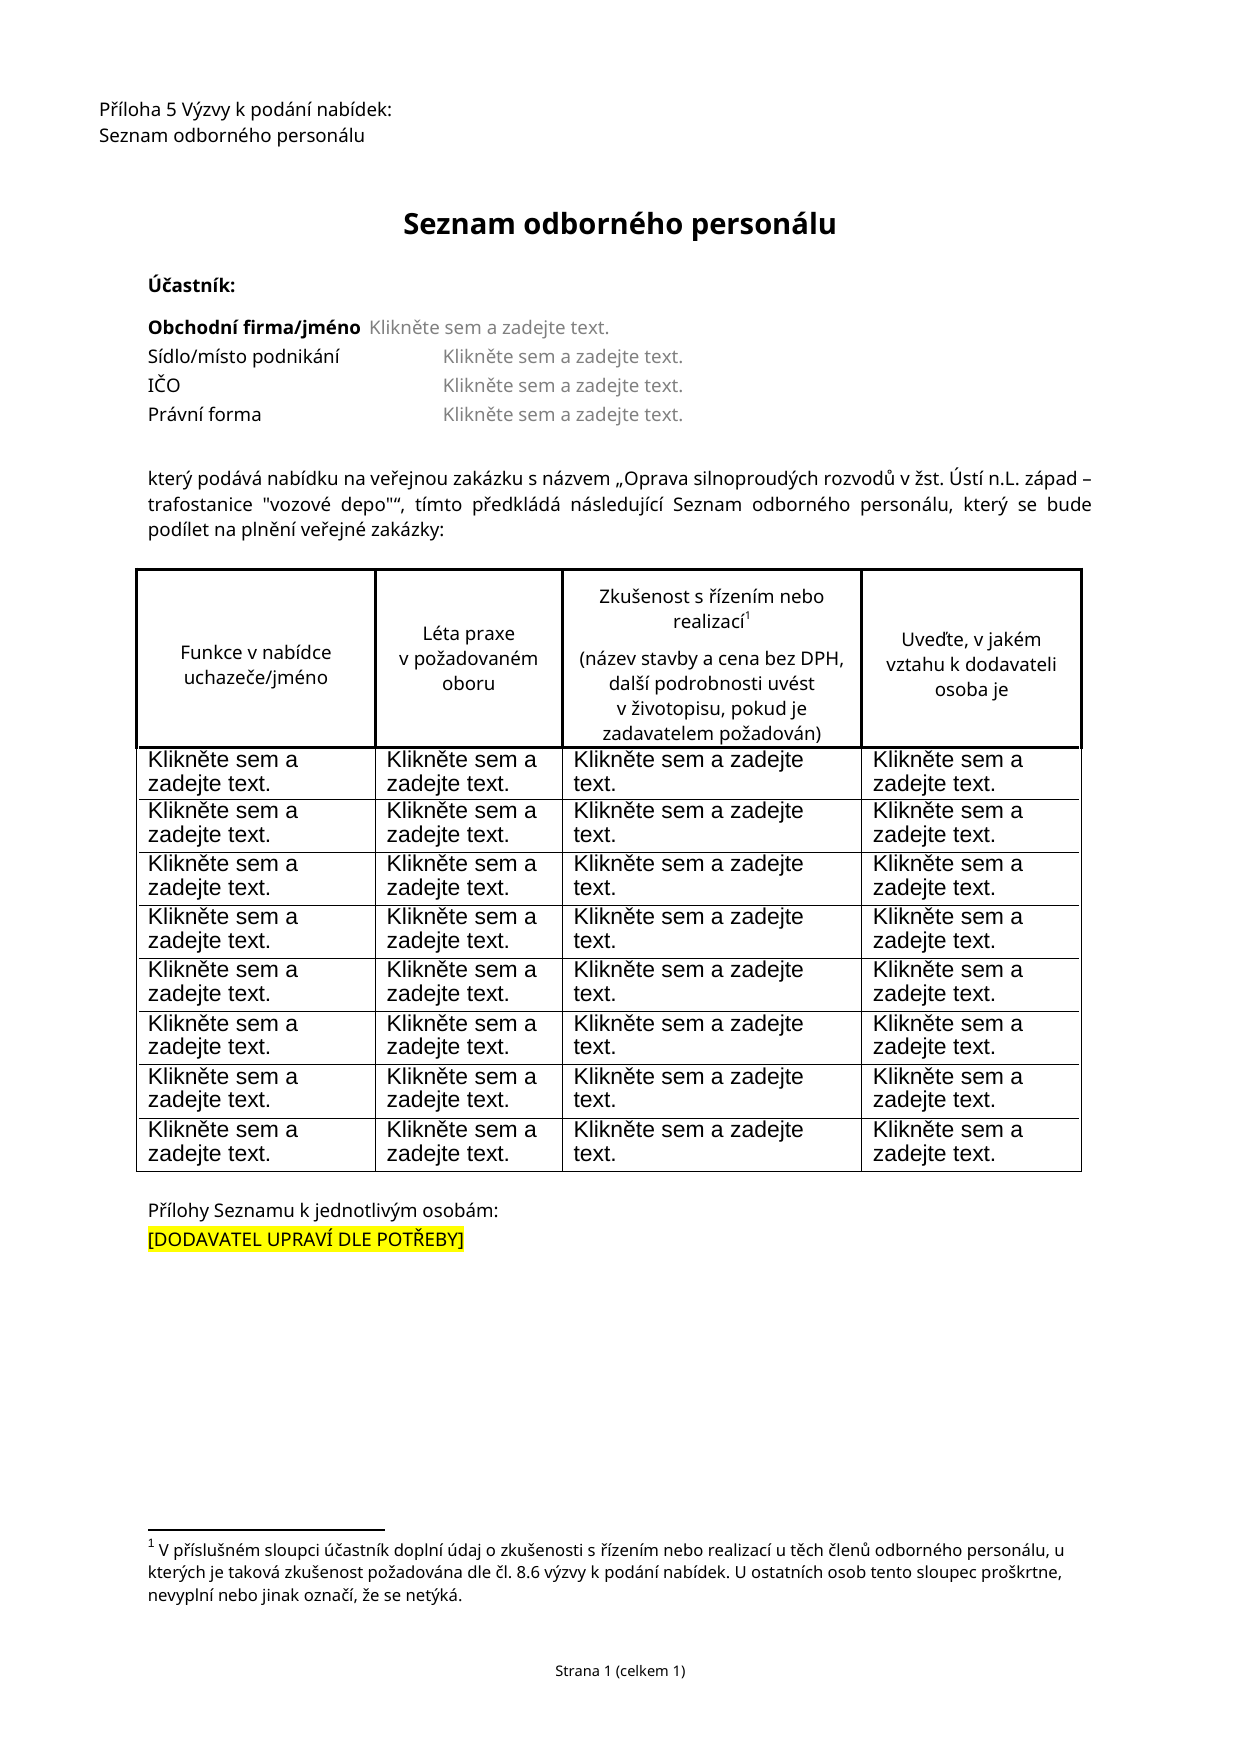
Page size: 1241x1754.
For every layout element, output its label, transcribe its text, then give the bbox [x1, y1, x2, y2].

table_header Zkušenost s řízením nebo realizací (název stavby a cena bez DPH, další podrobnosti uvést v životopisu, pokud je zadavatelem požadován) [564, 571, 860, 746]
text Přílohy Seznamu k jednotlivým osobám: [148, 1197, 1093, 1223]
table_header Funkce v nabídce uchazeče/jméno [138, 571, 374, 746]
title Seznam odborného personálu [148, 203, 1093, 243]
text Sídlo/místo podnikání [148, 340, 1093, 369]
table_header Léta praxe v požadovaném oboru [377, 571, 561, 746]
text který podává nabídku na veřejnou zakázku s názvem „Oprava silnoproudých rozvodů v žst. Ústí n.L. západ – trafostanice "vozové depo"“, tímto předkládá následující Seznam odborného personálu, který se bude podílet na plnění veřejné zakázky: [148, 465, 1093, 542]
table_header Uveďte, v jakém vztahu k dodavateli osoba je [863, 571, 1080, 746]
text Účastník: [148, 268, 1093, 299]
text [DODAVATEL UPRAVÍ DLE POTŘEBY] [148, 1223, 1092, 1252]
text IČO [148, 369, 1093, 398]
text Právní forma [148, 398, 1093, 427]
text Obchodní firma/jméno [148, 311, 1093, 340]
